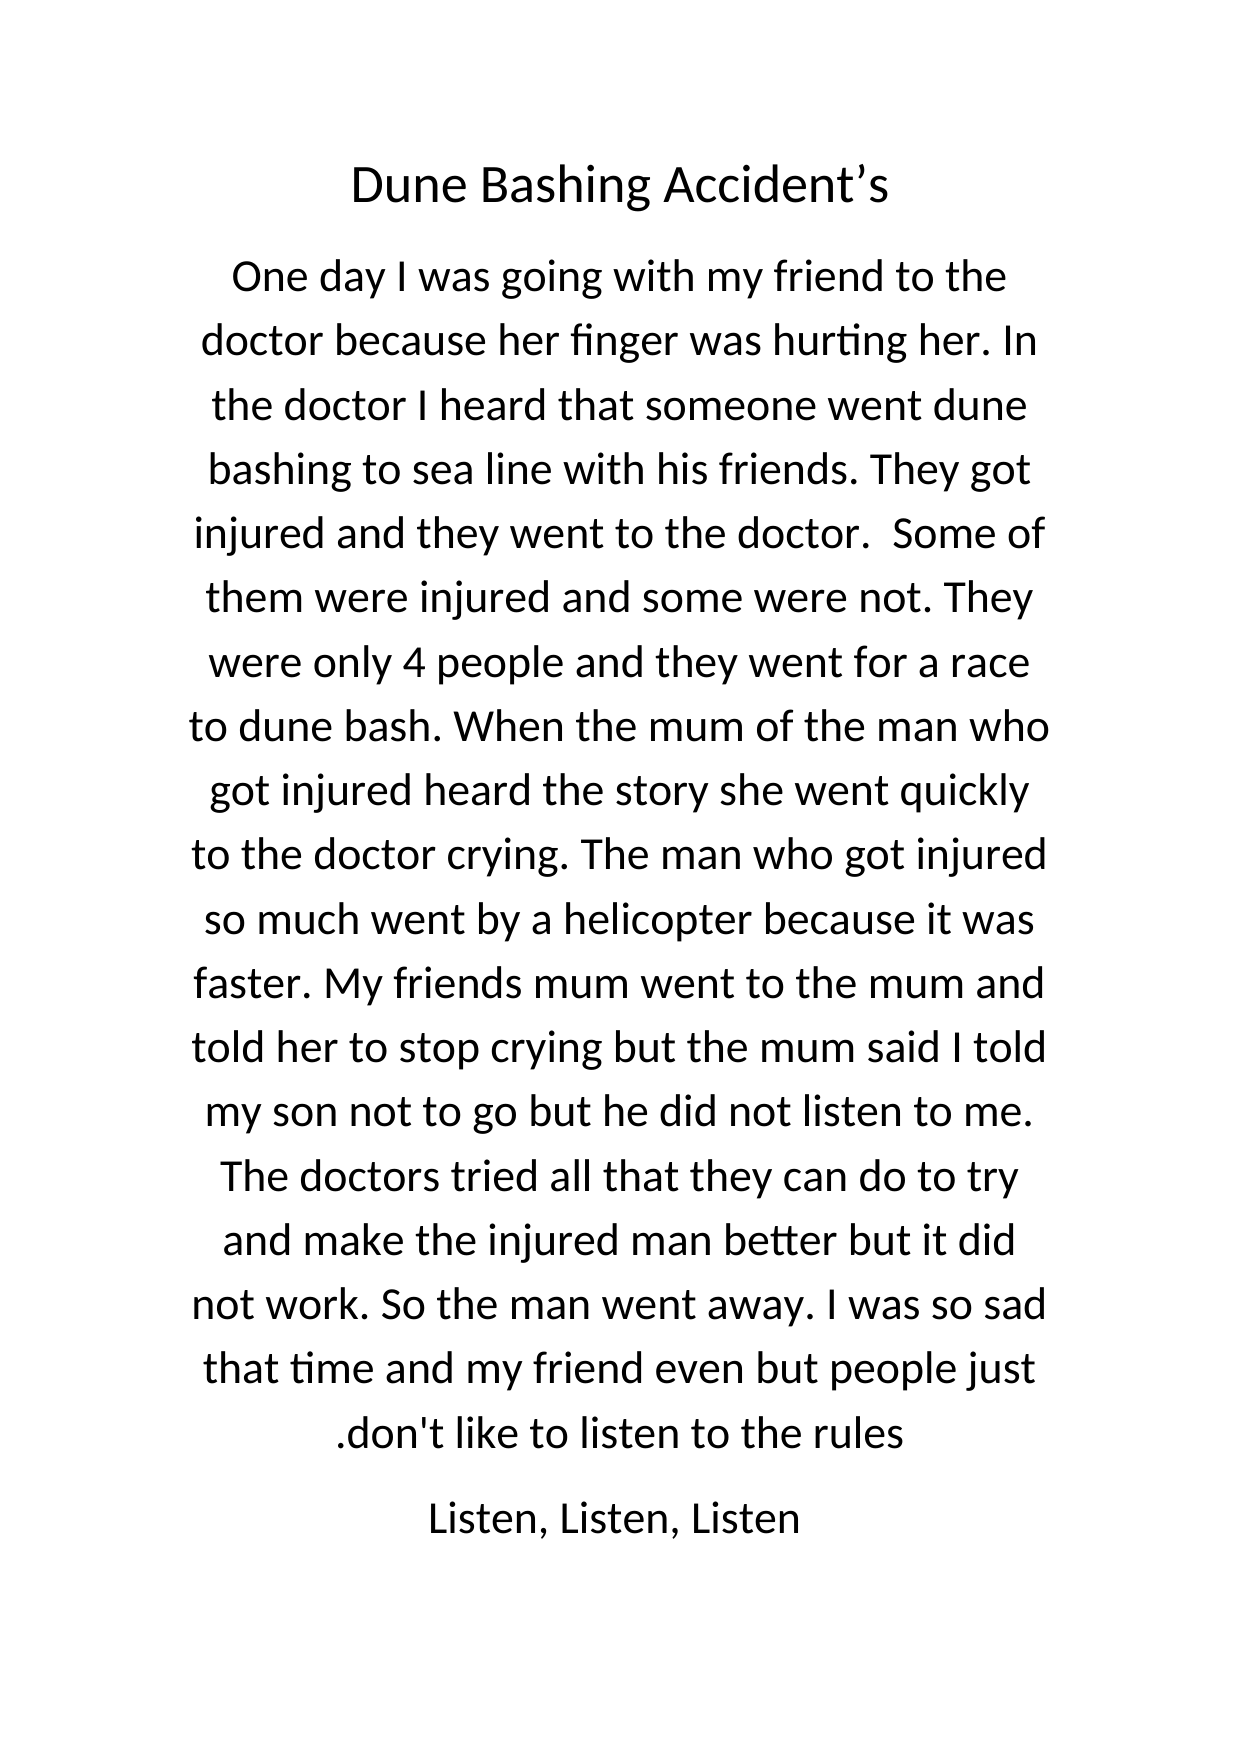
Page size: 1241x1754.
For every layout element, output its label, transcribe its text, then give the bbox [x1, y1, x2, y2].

text Dune Bashing Accident’s [187, 150, 1053, 216]
text Listen, Listen, Listen [187, 1489, 1053, 1545]
text One day I was going with my friend to the doctor because her finger was hurting her. In the doctor I heard that someone went dune bashing to sea line with his friends. They got injured and they went to the doctor. Some of them were injured and some were not. They were only 4 people and they went for a race to dune bash. When the mum of the man who got injured heard the story she went quickly to the doctor crying. The man who got injured so much went by a helicopter because it was faster. My friends mum went to the mum and told her to stop crying but the mum said I told my son not to go but he did not listen to me. The doctors tried all that they can do to try and make the injured man better but it did not work. So the man went away. I was so sad that time and my friend even but people just don't like to listen to the rules. [187, 247, 1053, 1460]
